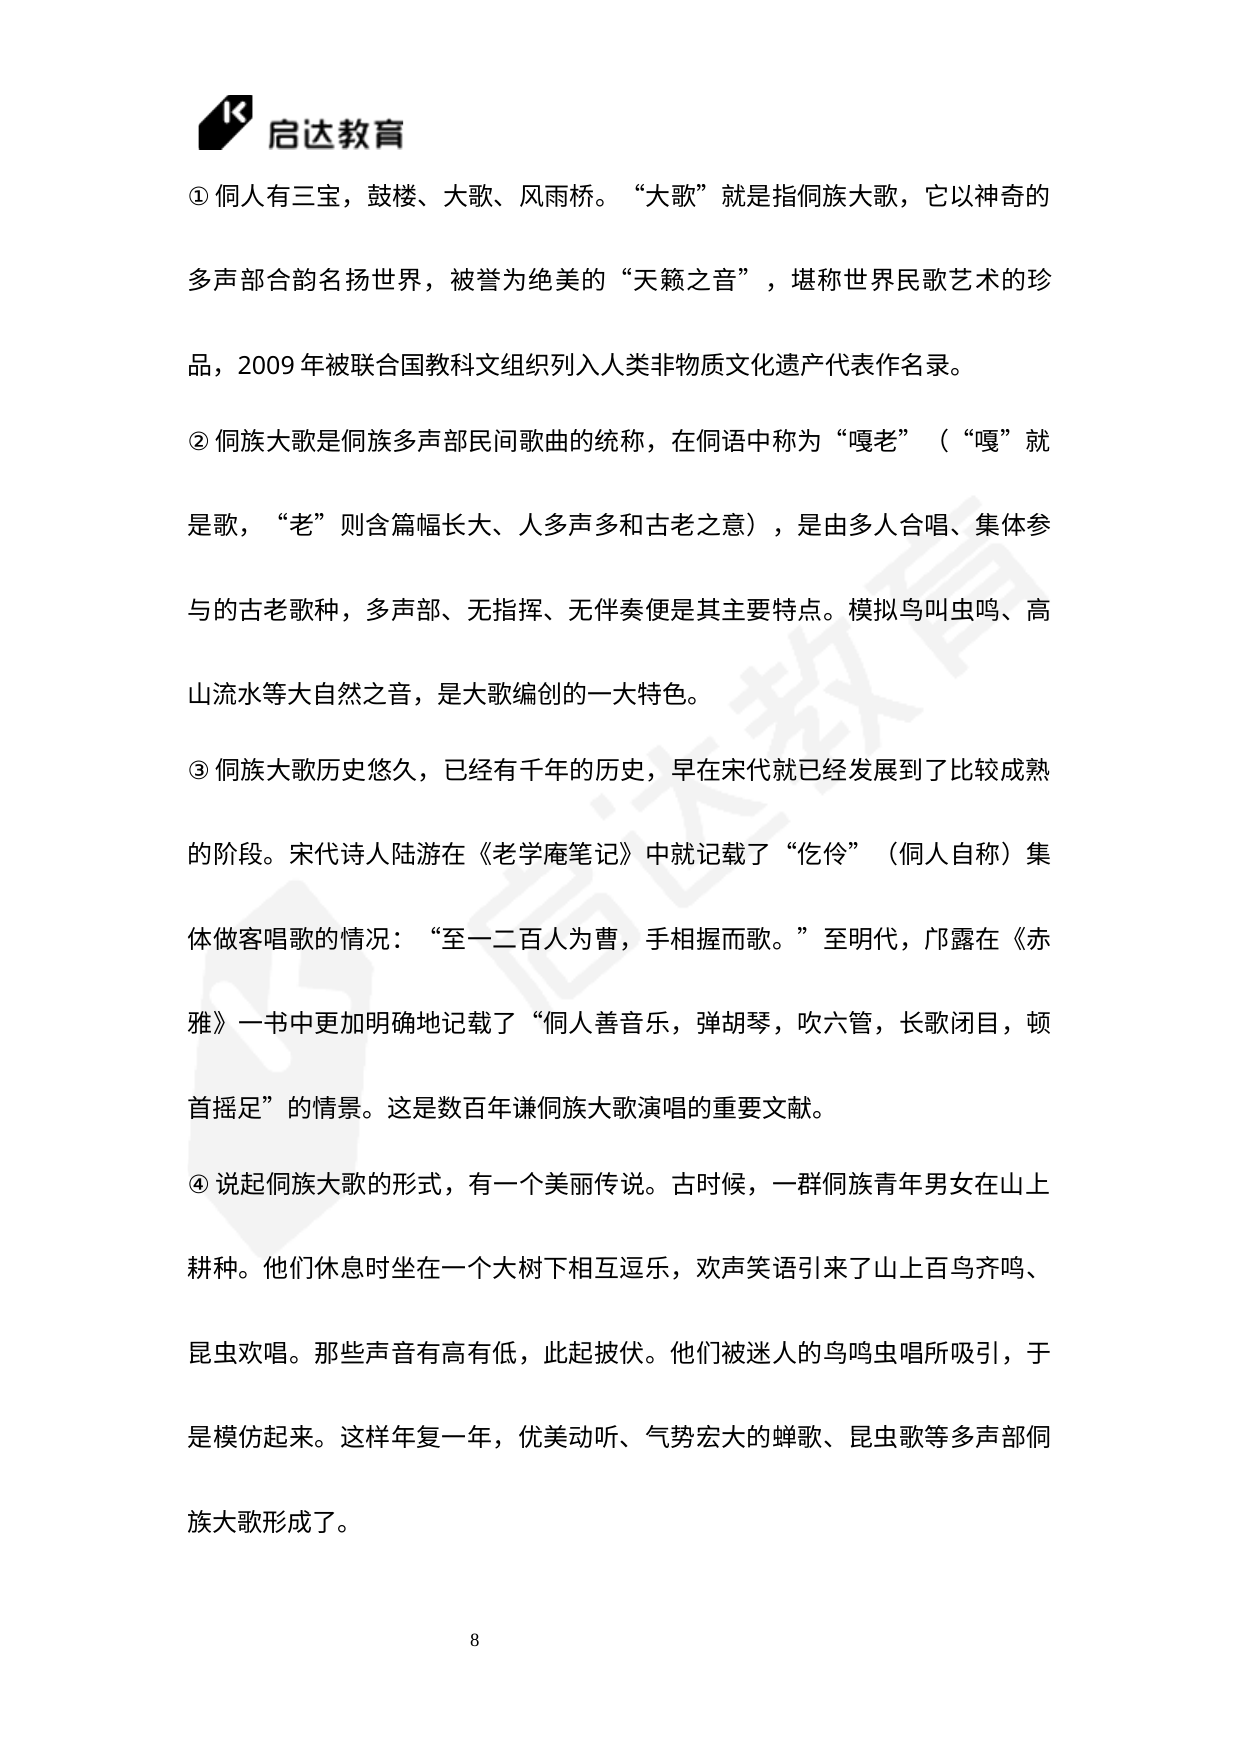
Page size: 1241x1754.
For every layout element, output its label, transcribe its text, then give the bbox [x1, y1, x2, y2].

text ④说起侗族大歌的形式，有一个美丽传说。古时候，一群侗族青年男女在山上耕种。他们休息时坐在一个大树下相互逗乐，欢声笑语引来了山上百鸟齐鸣、昆虫欢唱。那些声音有高有低，此起披伏。他们被迷人的鸟鸣虫唱所吸引，于是模仿起来。这样年复一年，优美动听、气势宏大的蝉歌、昆虫歌等多声部侗族大歌形成了。 [187, 1150, 1053, 1553]
text ③侗族大歌历史悠久，已经有千年的历史，早在宋代就已经发展到了比较成熟的阶段。宋代诗人陆游在《老学庵笔记》中就记载了“仡伶”（侗人自称）集体做客唱歌的情况：“至一二百人为曹，手相握而歌。”至明代，邝露在《赤雅》一书中更加明确地记载了“侗人善音乐，弹胡琴，吹六管，长歌闭目，顿首摇足”的情景。这是数百年谦侗族大歌演唱的重要文献。 [187, 736, 1053, 1139]
text ①侗人有三宝，鼓楼、大歌、风雨桥。“大歌”就是指侗族大歌，它以神奇的多声部合韵名扬世界，被誉为绝美的“天籁之音”，堪称世界民歌艺术的珍品，2009年被联合国教科文组织列入人类非物质文化遗产代表作名录。 [187, 162, 1053, 396]
text ②侗族大歌是侗族多声部民间歌曲的统称，在侗语中称为“嘎老”（“嘎”就是歌，“老”则含篇幅长大、人多声多和古老之意），是由多人合唱、集体参与的古老歌种，多声部、无指挥、无伴奏便是其主要特点。模拟鸟叫虫鸣、高山流水等大自然之音，是大歌编创的一大特色。 [187, 407, 1053, 725]
picture [198, 95, 404, 150]
